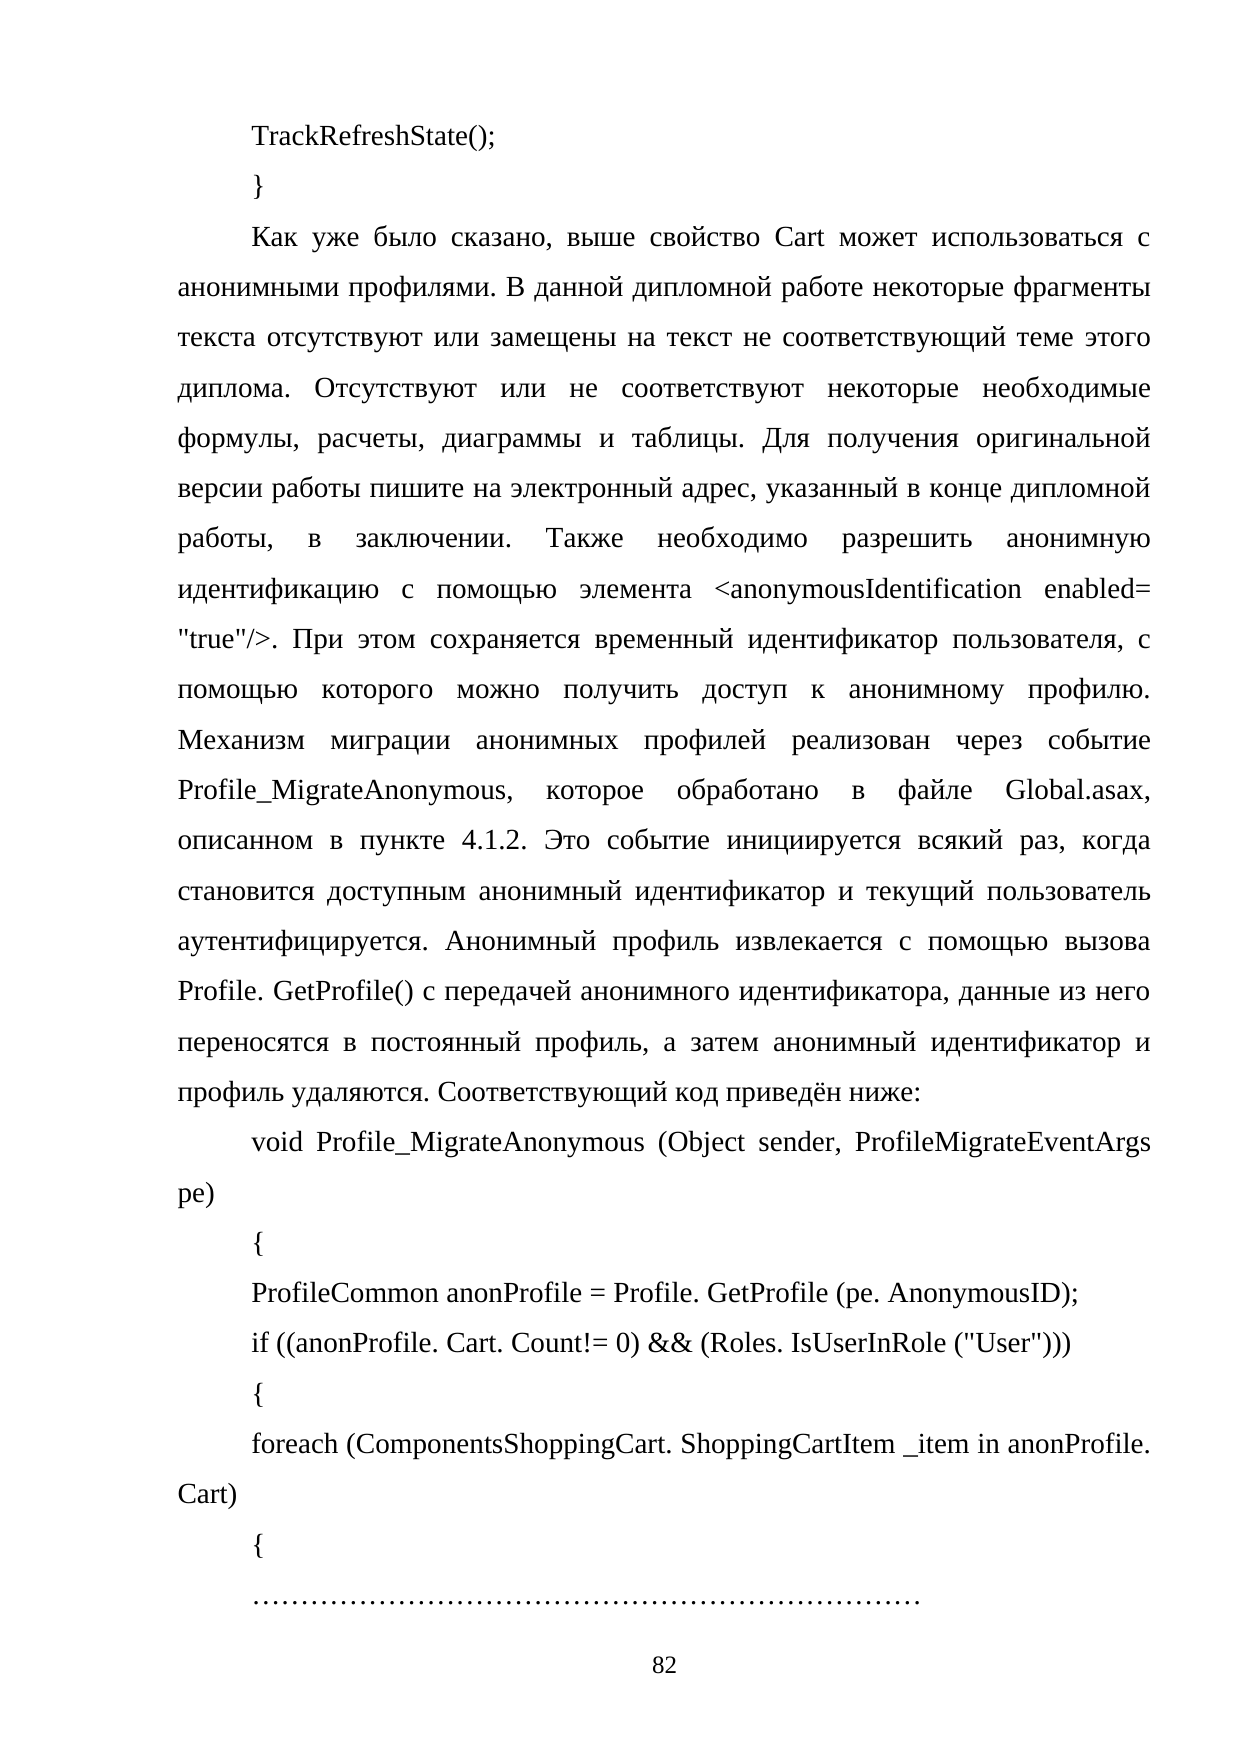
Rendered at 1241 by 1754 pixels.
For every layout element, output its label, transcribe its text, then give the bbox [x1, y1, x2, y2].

text { [177, 1225, 1152, 1258]
text { [177, 1527, 1152, 1560]
text void Profile_MigrateAnonymous (Object sender, ProfileMigrateEventArgs pe) [177, 1124, 1152, 1208]
text } [177, 168, 1152, 202]
text ProfileCommon anonProfile = Profile. GetProfile (pe. AnonymousID); [177, 1275, 1152, 1309]
text Как уже было сказано, выше свойство Cart может использоваться с анонимными профилями. В данной дипломной работе некоторые фрагменты текста отсутствуют или замещены на текст не соответствующий теме этого диплома. Отсутствуют или не соответствуют некоторые необходимые формулы, расчеты, диаграммы и таблицы. Для получения оригинальной версии работы пишите на электронный адрес, указанный в конце дипломной работы, в заключении. Также необходимо разрешить анонимную идентификацию с помощью элемента <anonymousIdentification enabled= "true"/>. При этом сохраняется временный идентификатор пользователя, с помощью которого можно получить доступ к анонимному профилю. Механизм миграции анонимных профилей реализован через событие Profile_MigrateAnonymous, которое обработано в файле Global.asax, описанном в пункте 4.1.2. Это событие инициируется всякий раз, когда становится доступным анонимный идентификатор и текущий пользователь аутентифицируется. Анонимный профиль извлекается с помощью вызова Profile. GetProfile() с передачей анонимного идентификатора, данные из него переносятся в постоянный профиль, а затем анонимный идентификатор и профиль удаляются. Соответствующий код приведён ниже: [177, 219, 1152, 1108]
text …………………………………………………………… [177, 1577, 1152, 1611]
text if ((anonProfile. Cart. Count!= 0) && (Roles. IsUserInRole ("User"))) [177, 1326, 1152, 1359]
text { [177, 1376, 1152, 1409]
text foreach (ComponentsShoppingCart. ShoppingCartItem _item in anonProfile. Cart) [177, 1426, 1152, 1510]
text TrackRefreshState(); [177, 118, 1152, 152]
